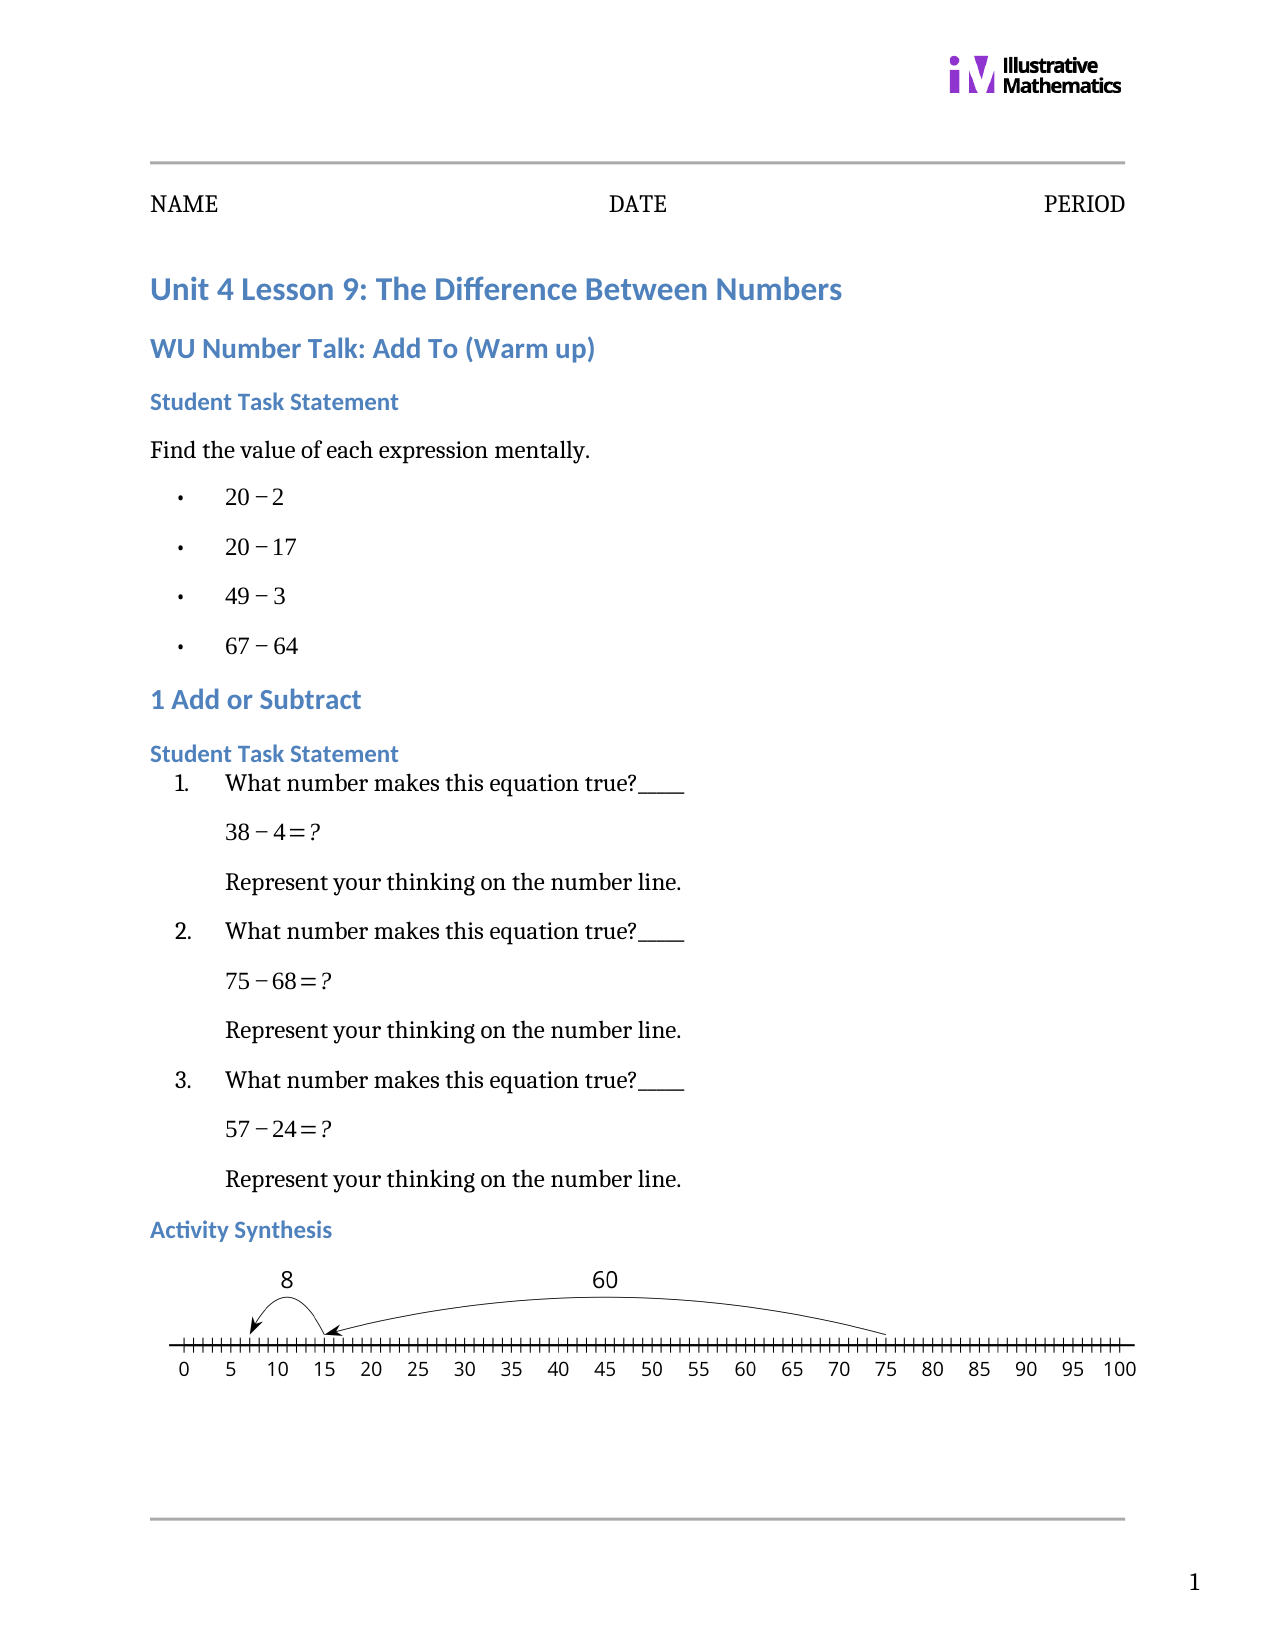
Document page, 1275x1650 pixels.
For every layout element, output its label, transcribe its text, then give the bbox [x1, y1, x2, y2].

list What number makes this equation true?_____ [175, 917, 1125, 946]
list Represent your thinking on the number line. [175, 1165, 1125, 1194]
picture [168, 1263, 1144, 1384]
subtitle WU Number Talk: Add To (Warm up) [150, 330, 1125, 366]
subtitle Activity Synthesis [150, 1215, 1125, 1245]
list What number makes this equation true?_____ [175, 1066, 1125, 1095]
subtitle Student Task Statement [150, 738, 1125, 768]
list Represent your thinking on the number line. [175, 868, 1125, 896]
subtitle Student Task Statement [150, 386, 1125, 417]
text Find the value of each expression mentally. [150, 436, 1125, 464]
subtitle 1 Add or Subtract [150, 681, 1125, 717]
picture [949, 55, 1121, 93]
list What number makes this equation true?_____ [175, 768, 1125, 797]
list Represent your thinking on the number line. [175, 1016, 1125, 1045]
subtitle Unit 4 Lesson 9: The Difference Between Numbers [150, 268, 1125, 309]
